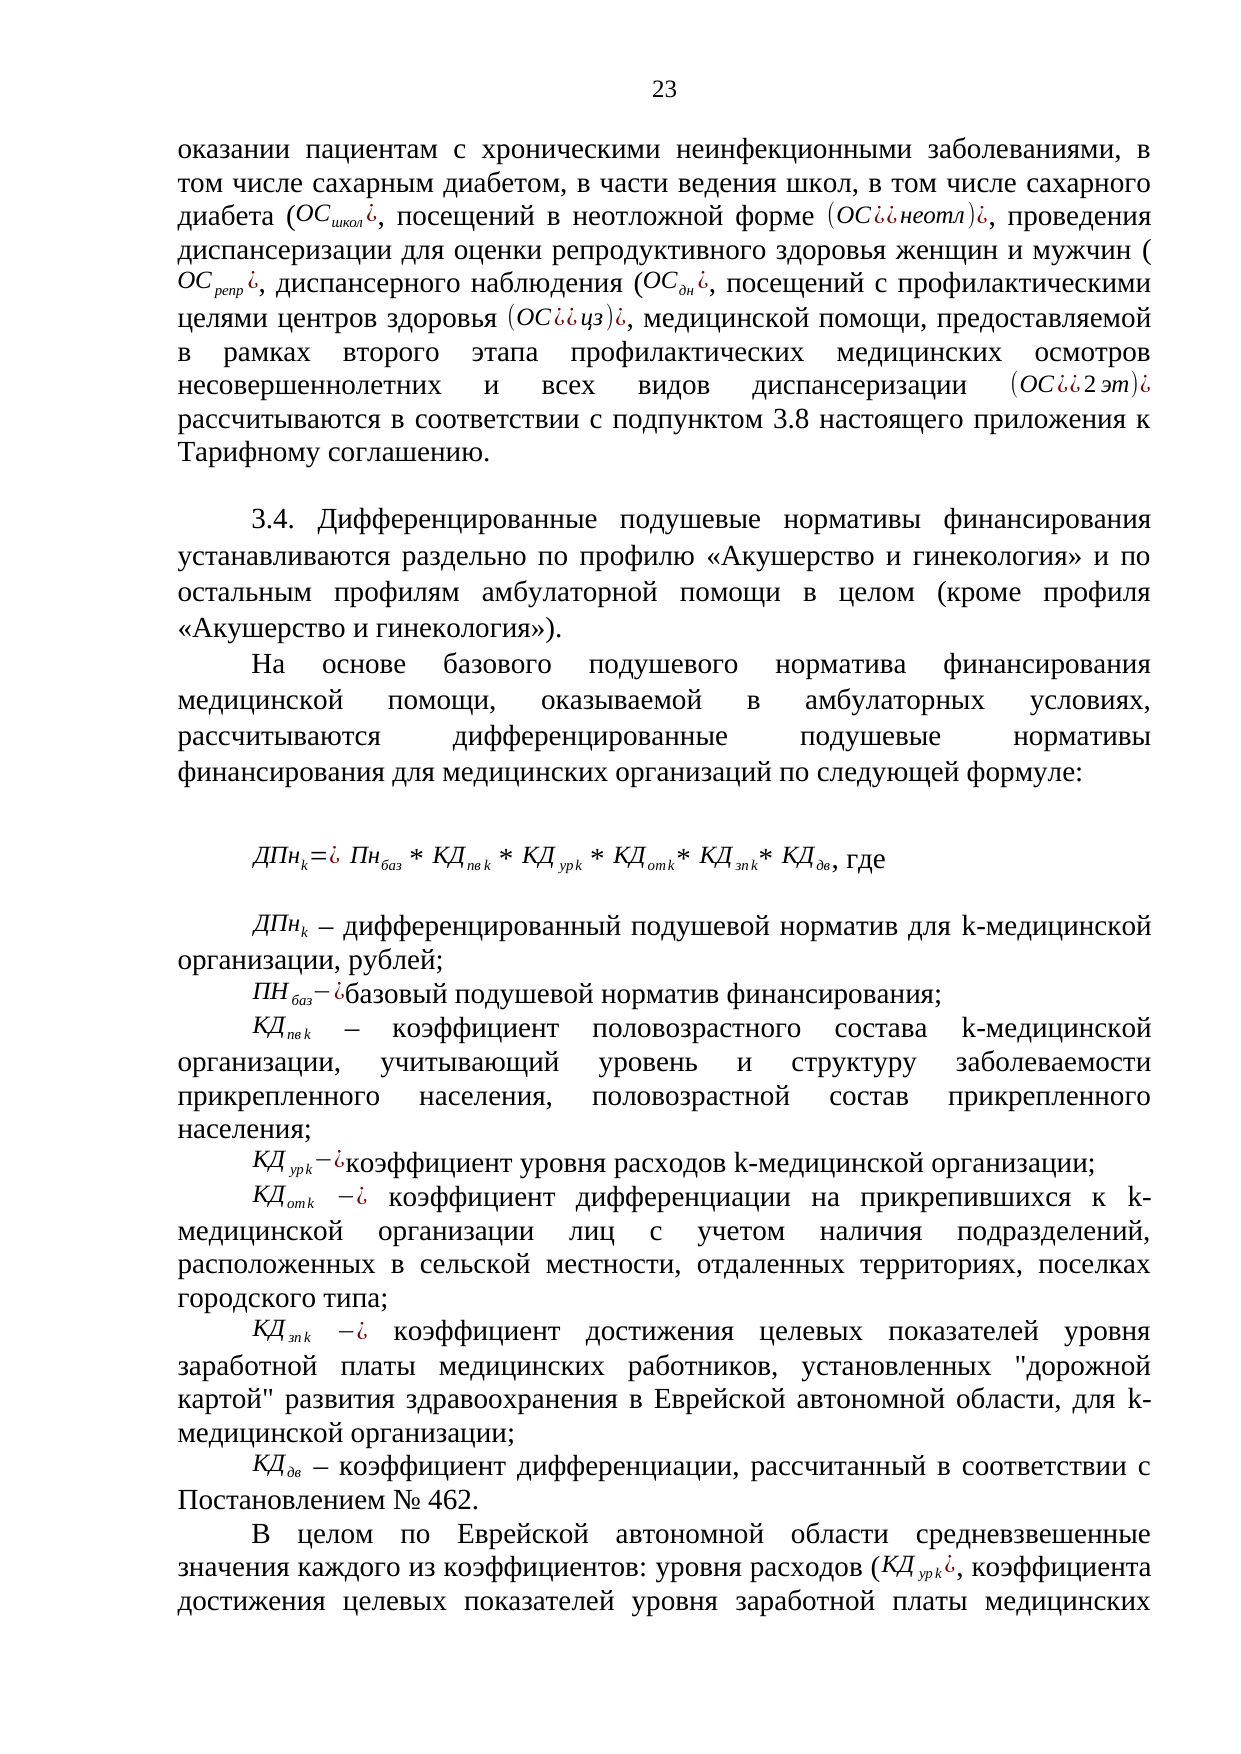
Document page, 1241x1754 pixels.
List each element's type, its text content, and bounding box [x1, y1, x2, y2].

text – дифференцированный подушевой норматив для k-медицинской организации, рублей; [177, 908, 1152, 976]
text коэффициент достижения целевых показателей уровня заработной платы медицинских работников, установленных "дорожной картой" развития здравоохранения в Еврейской автономной области, для k-медицинской организации; [177, 1313, 1152, 1448]
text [177, 131, 1152, 468]
list На основе базового подушевого норматива финансирования медицинской помощи, оказываемой в амбулаторных условиях, рассчитываются дифференцированные подушевые нормативы финансирования для медицинских организаций по следующей формуле: [177, 646, 1152, 788]
text – коэффициент половозрастного состава k-медицинской организации, учитывающий уровень и структуру заболеваемости прикрепленного населения, половозрастной состав прикрепленного населения; [177, 1010, 1152, 1145]
list 3.4. Дифференцированные подушевые нормативы финансирования устанавливаются раздельно по профилю «Акушерство и гинекология» и по остальным профилям амбулаторной помощи в целом (кроме профиля «Акушерство и гинекология»). [177, 501, 1152, 643]
text базовый подушевой норматив финансирования; [177, 976, 1152, 1010]
text * * * * * , где [251, 841, 1152, 875]
text – коэффициент дифференциации, рассчитанный в соответствии с Постановлением № 462. [177, 1448, 1152, 1516]
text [177, 1516, 1152, 1616]
text коэффициент дифференциации на прикрепившихся к k-медицинской организации лиц с учетом наличия подразделений, расположенных в сельской местности, отдаленных территориях, поселках городского типа; [177, 1179, 1152, 1313]
text коэффициент уровня расходов k-медицинской организации; [177, 1145, 1152, 1179]
